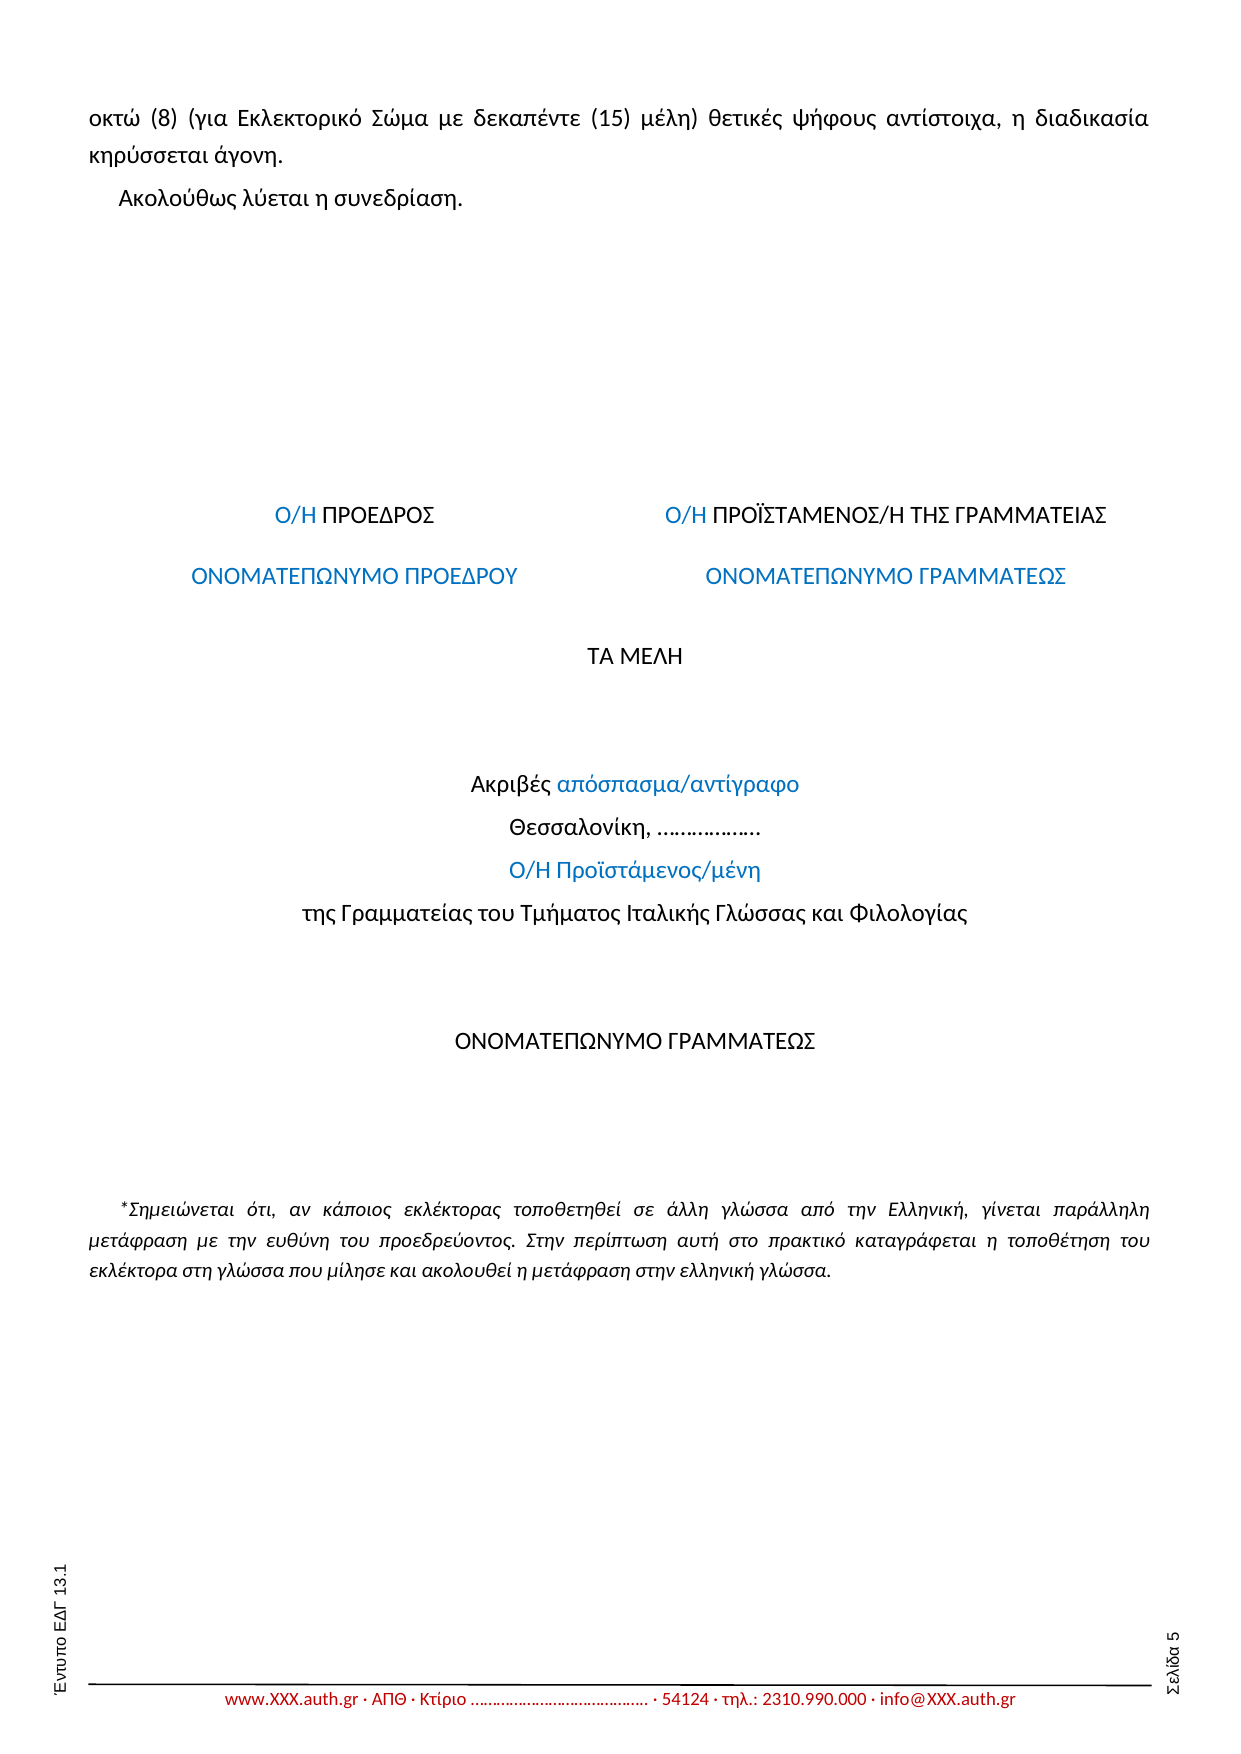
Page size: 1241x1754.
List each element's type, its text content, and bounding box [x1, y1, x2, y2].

text Ο/Η Προϊστάμενος/μένη [89, 854, 1152, 885]
text ΤΑ ΜΕΛΗ [89, 640, 1152, 671]
text Θεσσαλονίκη, ……………… [89, 811, 1152, 842]
table_header Ο/Η ΠΡΟΕΔΡΟΣ [89, 500, 620, 561]
table_cell ΟΝΟΜΑΤΕΠΩΝΥΜΟ ΠΡΟΕΔΡΟΥ [89, 561, 620, 591]
table_cell ΟΝΟΜΑΤΕΠΩΝΥΜΟ ΓΡΑΜΜΑΤΕΩΣ [620, 561, 1152, 591]
text Ακολούθως λύεται η συνεδρίαση. [89, 182, 1152, 212]
table_header Ο/Η ΠΡΟΪΣΤΑΜΕΝΟΣ/Η ΤΗΣ ΓΡΑΜΜΑΤΕΙΑΣ [620, 500, 1152, 561]
text της Γραμματείας του Τμήματος Ιταλικής Γλώσσας και Φιλολογίας [89, 897, 1152, 927]
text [89, 103, 1152, 170]
text Ακριβές απόσπασμα/αντίγραφο [89, 768, 1152, 799]
text *Σημειώνεται ότι, αν κάποιος εκλέκτορας τοποθετηθεί σε άλλη γλώσσα από την Ελληνική, γίνεται παράλληλη μετάφραση με την ευθύνη του προεδρεύοντος. Στην περίπτωση αυτή στο πρακτικό καταγράφεται η τοποθέτηση του εκλέκτορα στη γλώσσα που μίλησε και ακολουθεί η μετάφραση στην ελληνική γλώσσα. [89, 1197, 1152, 1283]
text ΟΝΟΜΑΤΕΠΩΝΥΜΟ ΓΡΑΜΜΑΤΕΩΣ [89, 1025, 1152, 1056]
